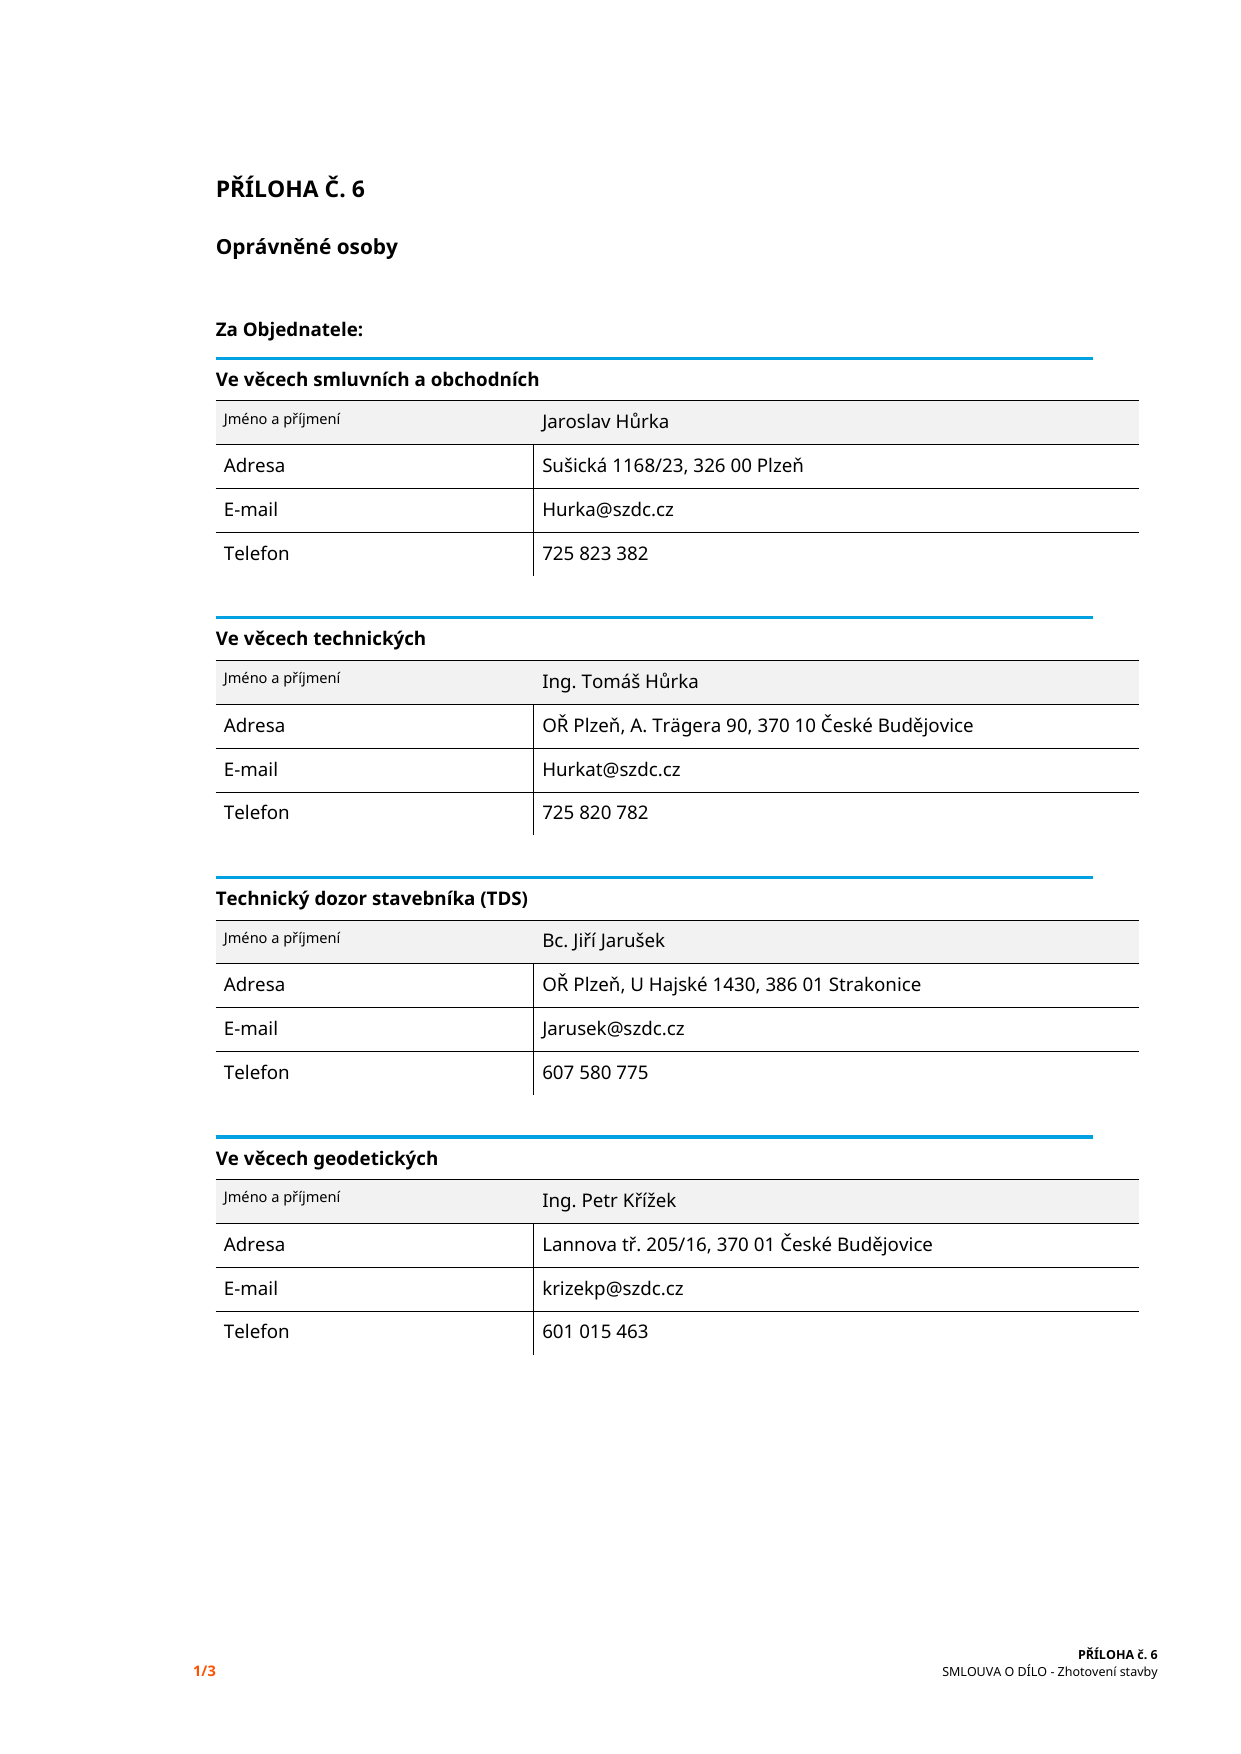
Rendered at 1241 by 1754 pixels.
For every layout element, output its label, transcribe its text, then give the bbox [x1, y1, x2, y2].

table_header Jméno a příjmení [216, 921, 534, 963]
table_cell Adresa [216, 445, 533, 488]
table_cell Telefon [216, 1312, 533, 1354]
table_cell 725 820 782 [534, 793, 1139, 835]
table_cell Jarusek@szdc.cz [534, 1008, 1139, 1051]
table_cell 725 823 382 [534, 533, 1139, 576]
table_cell 601 015 463 [534, 1312, 1139, 1354]
table_cell Telefon [216, 793, 533, 835]
table_cell OŘ Plzeň, U Hajské 1430, 386 01 Strakonice [534, 964, 1139, 1007]
table_cell krizekp@szdc.cz [534, 1268, 1139, 1311]
text Technický dozor stavebníka (TDS) [216, 879, 1093, 911]
table_cell Hurkat@szdc.cz [534, 749, 1139, 791]
table_cell Telefon [216, 1052, 533, 1095]
table_cell Sušická 1168/23, 326 00 Plzeň [534, 445, 1139, 488]
table_cell Telefon [216, 533, 533, 576]
table_cell E-mail [216, 749, 533, 791]
text Ve věcech technických [216, 619, 1093, 651]
table_header Ing. Tomáš Hůrka [534, 661, 1139, 704]
table_header Jaroslav Hůrka [534, 401, 1139, 444]
table_cell E-mail [216, 1268, 533, 1311]
table_header Jméno a příjmení [216, 661, 534, 704]
table_cell Lannova tř. 205/16, 370 01 České Budějovice [534, 1224, 1139, 1267]
table_cell E-mail [216, 489, 533, 532]
text Ve věcech geodetických [216, 1139, 1093, 1170]
text Za Objednatele: [216, 316, 1093, 342]
table_cell Adresa [216, 1224, 533, 1267]
table_cell Adresa [216, 705, 533, 748]
table_cell 607 580 775 [534, 1052, 1139, 1095]
table_header Ing. Petr Křížek [534, 1180, 1139, 1223]
table_cell Hurka@szdc.cz [534, 489, 1139, 532]
text Příloha č. 6 [216, 172, 1093, 204]
table_header Bc. Jiří Jarušek [534, 921, 1139, 963]
table_cell E-mail [216, 1008, 533, 1051]
table_cell Adresa [216, 964, 533, 1007]
text Oprávněné osoby [216, 232, 1093, 260]
text Ve věcech smluvních a obchodních [216, 360, 1093, 392]
table_cell OŘ Plzeň, A. Trägera 90, 370 10 České Budějovice [534, 705, 1139, 748]
table_header Jméno a příjmení [216, 1180, 534, 1223]
table_header Jméno a příjmení [216, 401, 534, 444]
